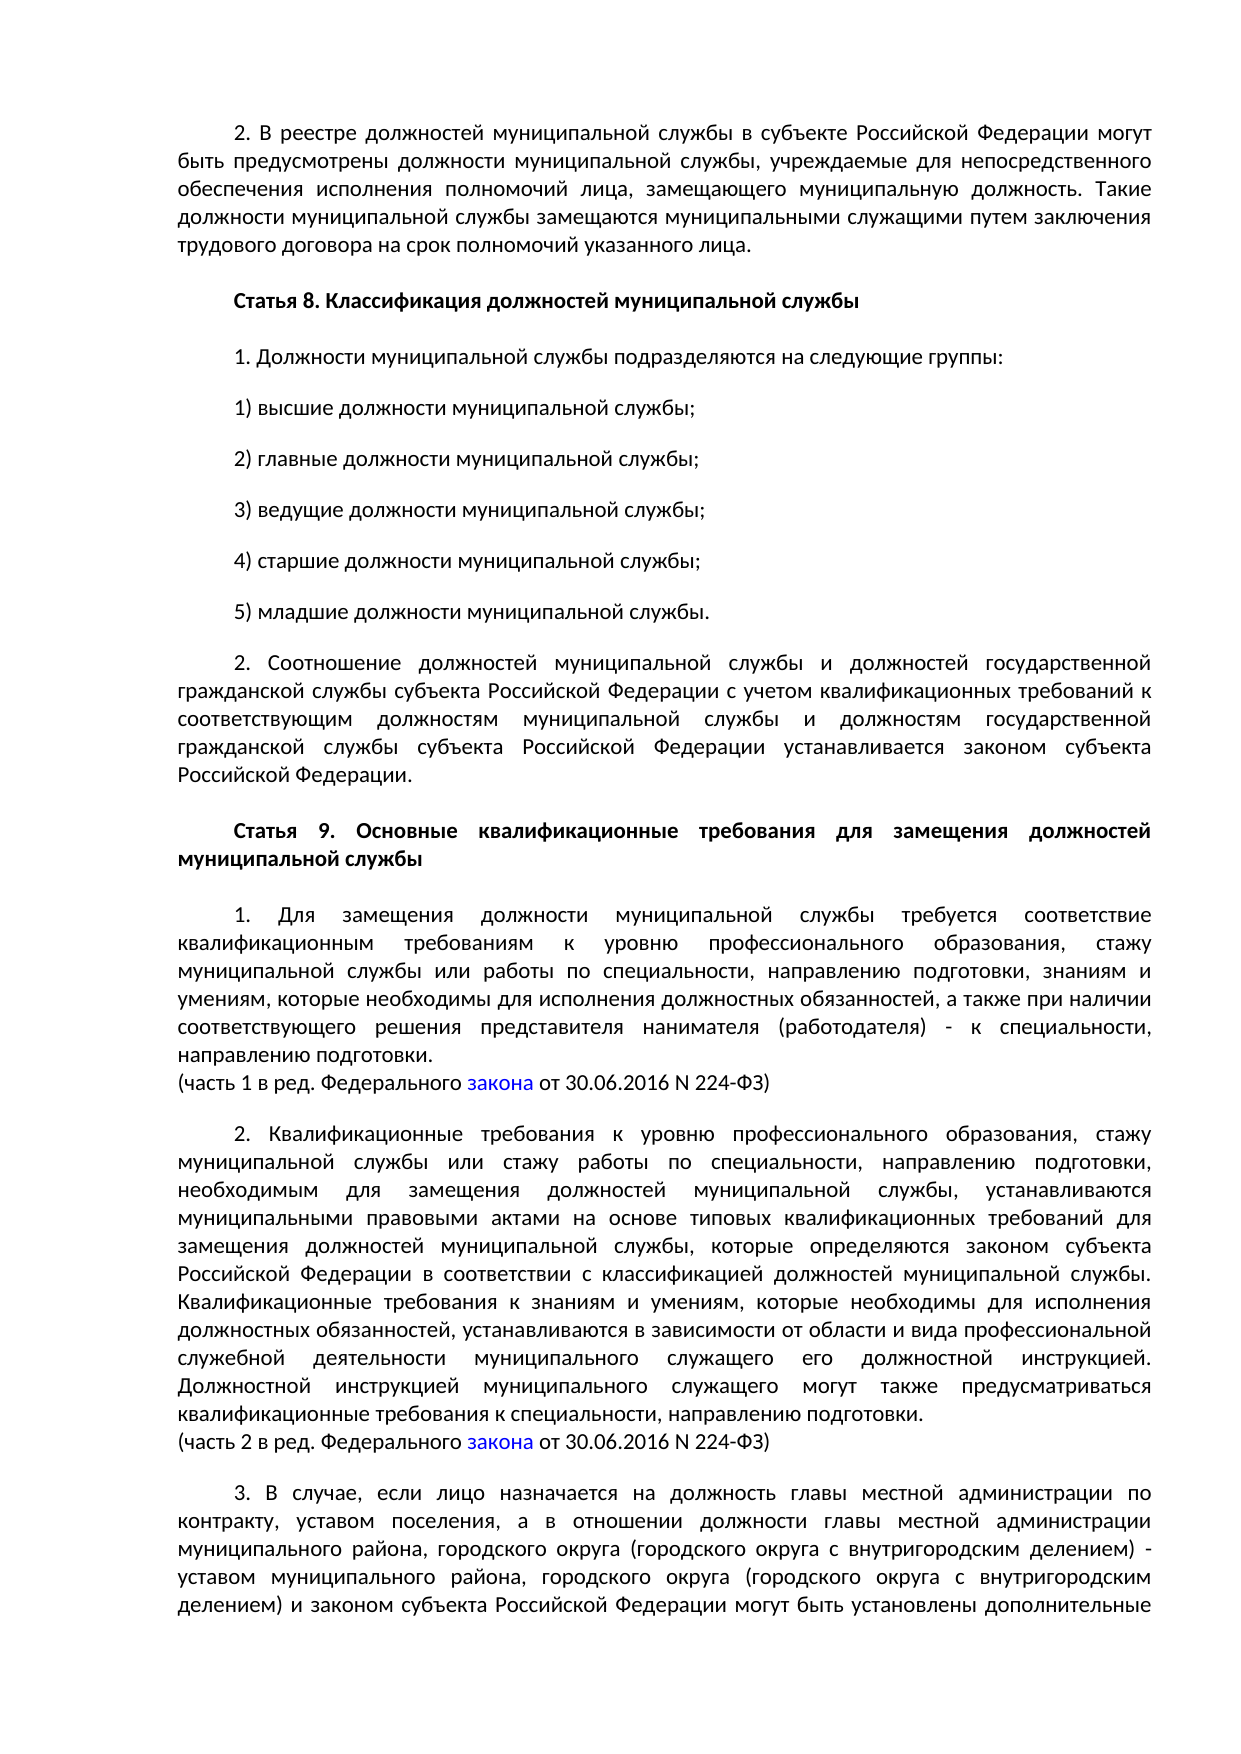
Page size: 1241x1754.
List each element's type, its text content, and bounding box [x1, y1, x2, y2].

text 5) младшие должности муниципальной службы. [177, 597, 1152, 625]
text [177, 1478, 1152, 1618]
text 2. Квалификационные требования к уровню профессионального образования, стажу муниципальной службы или стажу работы по специальности, направлению подготовки, необходимым для замещения должностей муниципальной службы, устанавливаются муниципальными правовыми актами на основе типовых квалификационных требований для замещения должностей муниципальной службы, которые определяются законом субъекта Российской Федерации в соответствии с классификацией должностей муниципальной службы. Квалификационные требования к знаниям и умениям, которые необходимы для исполнения должностных обязанностей, устанавливаются в зависимости от области и вида профессиональной служебной деятельности муниципального служащего его должностной инструкцией. Должностной инструкцией муниципального служащего могут также предусматриваться квалификационные требования к специальности, направлению подготовки. [177, 1119, 1152, 1427]
text 4) старшие должности муниципальной службы; [177, 546, 1152, 574]
text (часть 2 в ред. Федерального закона от 30.06.2016 N 224-ФЗ) [177, 1427, 1152, 1455]
text 2. В реестре должностей муниципальной службы в субъекте Российской Федерации могут быть предусмотрены должности муниципальной службы, учреждаемые для непосредственного обеспечения исполнения полномочий лица, замещающего муниципальную должность. Такие должности муниципальной службы замещаются муниципальными служащими путем заключения трудового договора на срок полномочий указанного лица. [177, 118, 1152, 258]
text 1) высшие должности муниципальной службы; [177, 393, 1152, 421]
title Статья 8. Классификация должностей муниципальной службы [177, 286, 1152, 314]
title Статья 9. Основные квалификационные требования для замещения должностей муниципальной службы [177, 816, 1152, 872]
text 1. Должности муниципальной службы подразделяются на следующие группы: [177, 342, 1152, 370]
text (часть 1 в ред. Федерального закона от 30.06.2016 N 224-ФЗ) [177, 1068, 1152, 1096]
text 2) главные должности муниципальной службы; [177, 444, 1152, 472]
text 3) ведущие должности муниципальной службы; [177, 495, 1152, 523]
text 2. Соотношение должностей муниципальной службы и должностей государственной гражданской службы субъекта Российской Федерации с учетом квалификационных требований к соответствующим должностям муниципальной службы и должностям государственной гражданской службы субъекта Российской Федерации устанавливается законом субъекта Российской Федерации. [177, 648, 1152, 788]
text 1. Для замещения должности муниципальной службы требуется соответствие квалификационным требованиям к уровню профессионального образования, стажу муниципальной службы или работы по специальности, направлению подготовки, знаниям и умениям, которые необходимы для исполнения должностных обязанностей, а также при наличии соответствующего решения представителя нанимателя (работодателя) - к специальности, направлению подготовки. [177, 900, 1152, 1068]
